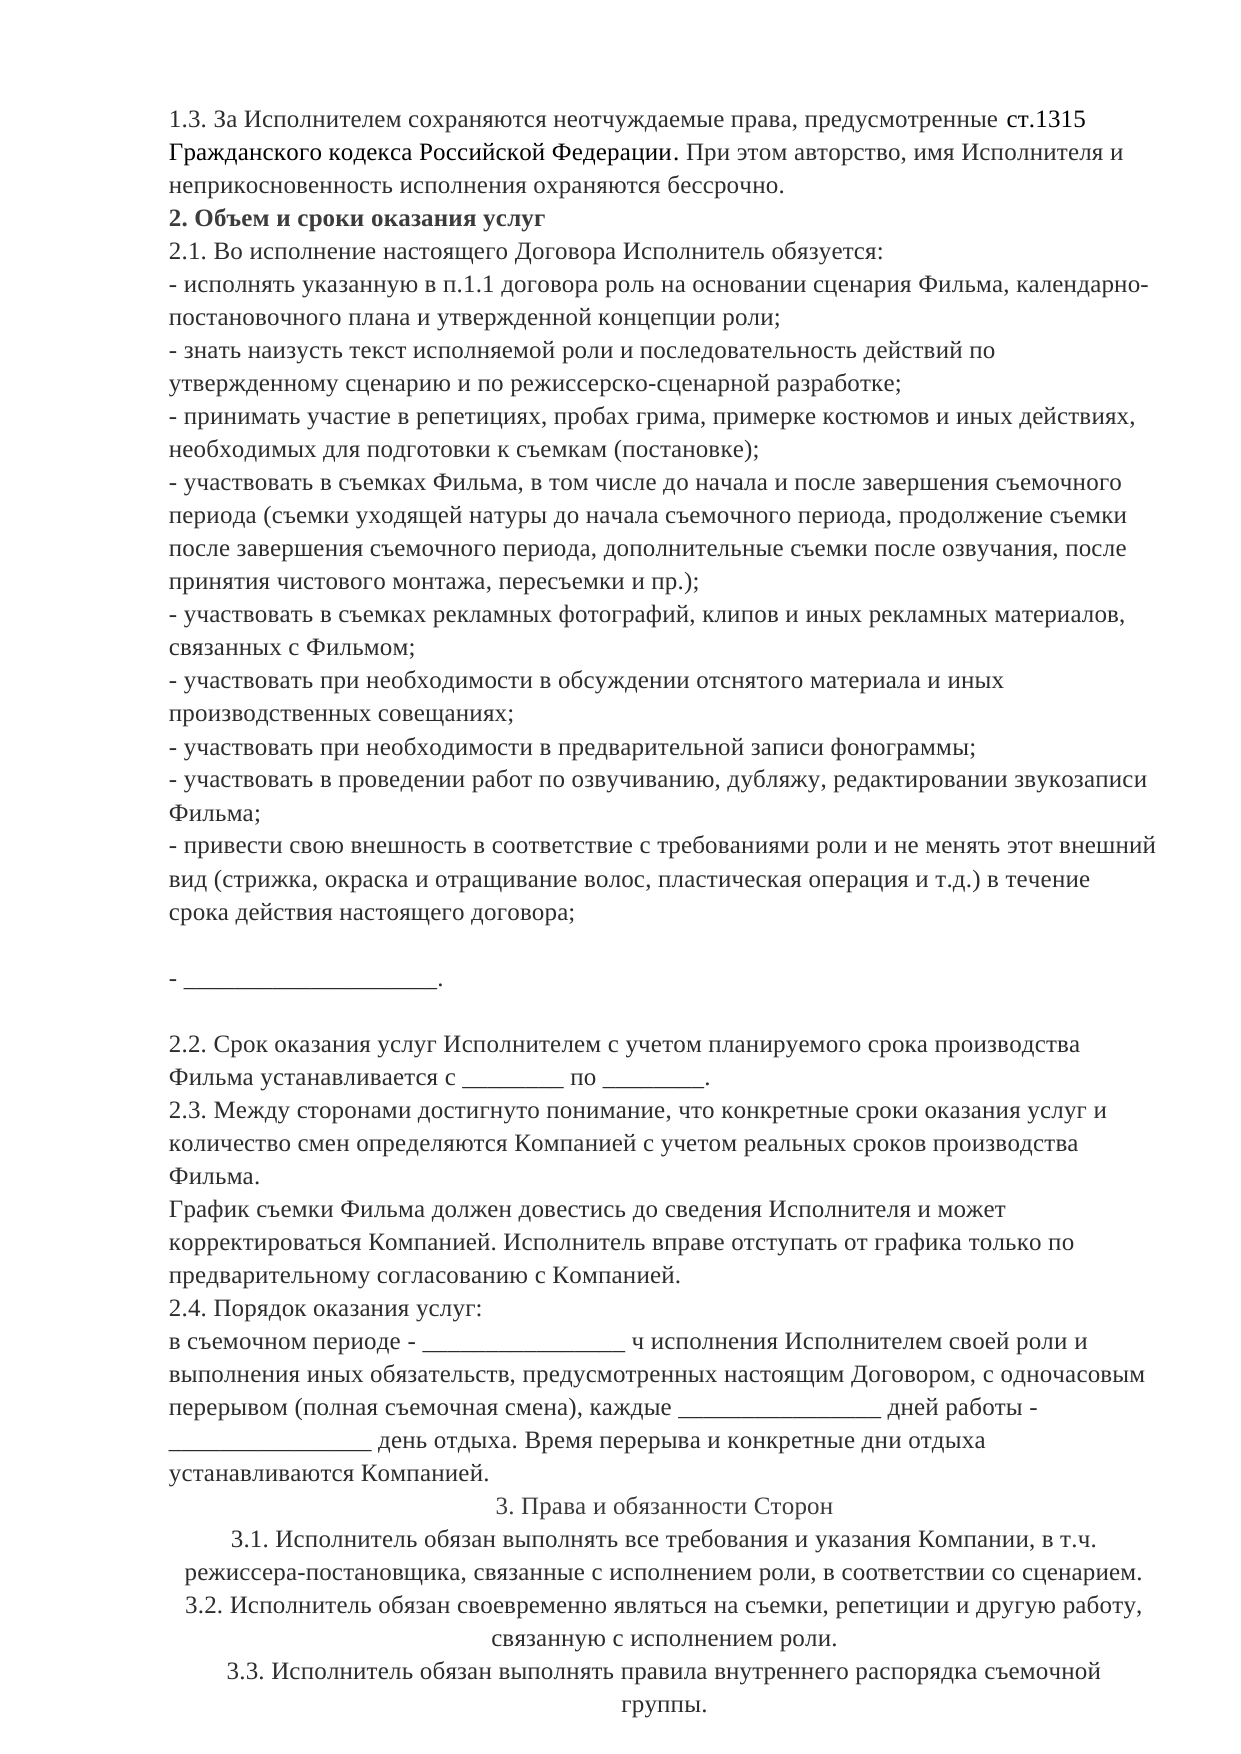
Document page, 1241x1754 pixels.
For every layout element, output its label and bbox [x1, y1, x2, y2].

text [169, 104, 1159, 1487]
subtitle [181, 1491, 1148, 1718]
